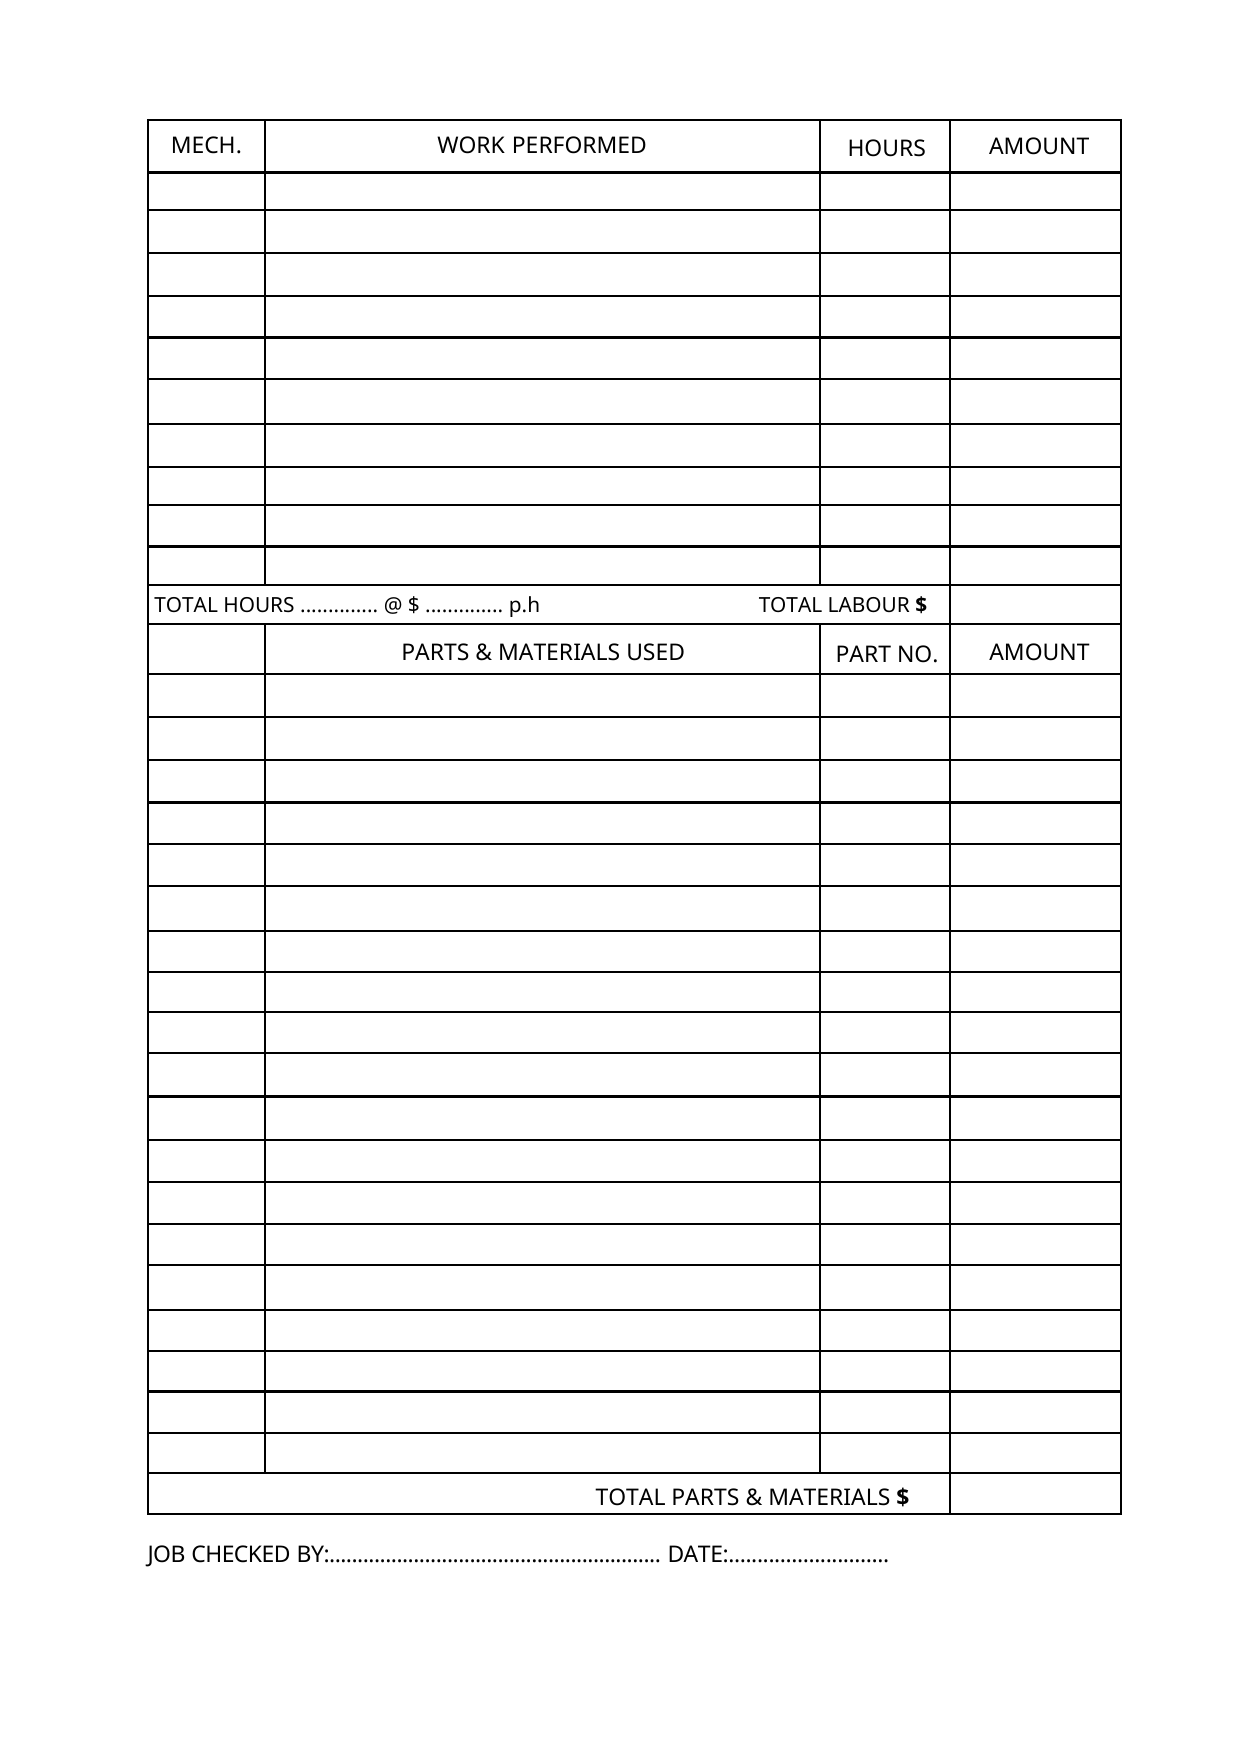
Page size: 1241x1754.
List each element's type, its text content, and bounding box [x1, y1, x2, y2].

table_cell [951, 548, 1120, 584]
table_cell [266, 380, 819, 423]
table_cell [266, 1225, 819, 1264]
table_cell [951, 718, 1120, 759]
table_cell TOTAL PARTS & MATERIALS $ [149, 1474, 949, 1513]
table_cell [149, 625, 264, 673]
table_cell [266, 845, 819, 884]
table_cell [821, 339, 949, 378]
table_cell [951, 973, 1120, 1011]
table_cell [266, 174, 819, 209]
table_cell [266, 804, 819, 843]
table_cell [821, 1352, 949, 1390]
table_cell [149, 804, 264, 843]
table_cell PART NO. [821, 625, 949, 673]
table_cell [821, 297, 949, 336]
table_cell [951, 804, 1120, 843]
table_cell [266, 506, 819, 545]
table_cell [821, 973, 949, 1011]
table_cell [821, 887, 949, 930]
table_cell [821, 1311, 949, 1350]
table_cell [821, 845, 949, 884]
table_cell [951, 1266, 1120, 1309]
table_cell [951, 468, 1120, 504]
table_cell [266, 887, 819, 930]
table_cell [266, 1141, 819, 1181]
table_cell [266, 718, 819, 759]
table_cell [821, 1054, 949, 1095]
table_cell [951, 1311, 1120, 1350]
table_cell [951, 1098, 1120, 1139]
table_cell AMOUNT [951, 625, 1120, 673]
table_cell [266, 339, 819, 378]
table_cell [821, 932, 949, 971]
table_header AMOUNT [951, 121, 1120, 171]
table_cell [951, 506, 1120, 545]
table_cell [149, 174, 264, 209]
table_cell [821, 506, 949, 545]
table_cell [149, 1352, 264, 1390]
table_cell [266, 973, 819, 1011]
table_cell [266, 1266, 819, 1309]
table_cell [149, 506, 264, 545]
table_cell [149, 1098, 264, 1139]
table_cell [266, 1311, 819, 1350]
table_cell [951, 1393, 1120, 1432]
table_cell [821, 675, 949, 716]
table_cell [266, 1013, 819, 1052]
table_cell [149, 761, 264, 801]
table_cell [149, 1013, 264, 1052]
table_cell [149, 468, 264, 504]
table_cell PARTS & MATERIALS USED [266, 625, 819, 673]
table_cell [951, 1474, 1120, 1513]
table_header WORK PERFORMED [266, 121, 819, 171]
table_cell [149, 548, 264, 584]
table_cell [951, 586, 1120, 623]
table_cell [149, 1393, 264, 1432]
table_header HOURS [821, 121, 949, 171]
table_cell [821, 254, 949, 294]
table_cell [149, 1311, 264, 1350]
table_cell [149, 1266, 264, 1309]
table_cell [821, 211, 949, 252]
table_cell [821, 1013, 949, 1052]
table_cell [951, 1434, 1120, 1472]
table_cell [821, 425, 949, 466]
table_cell [951, 1183, 1120, 1223]
table_cell [266, 1098, 819, 1139]
table_cell [951, 425, 1120, 466]
table_cell [266, 548, 819, 584]
table_cell [266, 297, 819, 336]
table_cell TOTAL HOURS .............. @ $ .............. p.h TOTAL LABOUR $ [149, 586, 949, 623]
table_cell [821, 1434, 949, 1472]
table_cell [951, 211, 1120, 252]
table_cell [149, 973, 264, 1011]
table_cell [266, 468, 819, 504]
table_cell [266, 211, 819, 252]
table_cell [951, 297, 1120, 336]
table_cell [149, 718, 264, 759]
table_cell [951, 932, 1120, 971]
table_cell [821, 548, 949, 584]
table_cell [266, 761, 819, 801]
table_cell [951, 1013, 1120, 1052]
table_cell [149, 887, 264, 930]
table_cell [951, 1054, 1120, 1095]
table_cell [149, 211, 264, 252]
table_cell [266, 1393, 819, 1432]
table_cell [149, 380, 264, 423]
table_cell [266, 1352, 819, 1390]
table_cell [149, 1183, 264, 1223]
table_cell [149, 845, 264, 884]
table_cell [149, 932, 264, 971]
table_cell [266, 254, 819, 294]
table_cell [951, 845, 1120, 884]
table_cell [951, 1225, 1120, 1264]
table_cell [821, 380, 949, 423]
table_cell [266, 425, 819, 466]
table_cell [951, 174, 1120, 209]
table_cell [266, 932, 819, 971]
table_cell [951, 761, 1120, 801]
table_cell [821, 804, 949, 843]
table_cell [821, 1098, 949, 1139]
table_cell [821, 1393, 949, 1432]
table_cell [149, 297, 264, 336]
table_cell [821, 174, 949, 209]
table_header MECH. [149, 121, 264, 171]
table_cell [149, 1054, 264, 1095]
table_cell [266, 675, 819, 716]
table_cell [149, 1141, 264, 1181]
table_cell [821, 1266, 949, 1309]
table_cell [951, 339, 1120, 378]
table_cell [821, 761, 949, 801]
table_cell [266, 1183, 819, 1223]
table_cell [951, 675, 1120, 716]
table_cell [951, 1141, 1120, 1181]
table_cell [266, 1054, 819, 1095]
table_cell [149, 425, 264, 466]
table_cell [951, 887, 1120, 930]
table_cell [821, 1141, 949, 1181]
text JOB CHECKED BY:........................................................... DATE:............................ [147, 1538, 1136, 1569]
table_cell [951, 380, 1120, 423]
table_cell [266, 1434, 819, 1472]
table_cell [149, 675, 264, 716]
table_cell [149, 1434, 264, 1472]
table_cell [149, 339, 264, 378]
table_cell [149, 254, 264, 294]
table_cell [951, 254, 1120, 294]
table_cell [149, 1225, 264, 1264]
table_cell [951, 1352, 1120, 1390]
table_cell [821, 1225, 949, 1264]
table_cell [821, 468, 949, 504]
table_cell [821, 718, 949, 759]
table_cell [821, 1183, 949, 1223]
